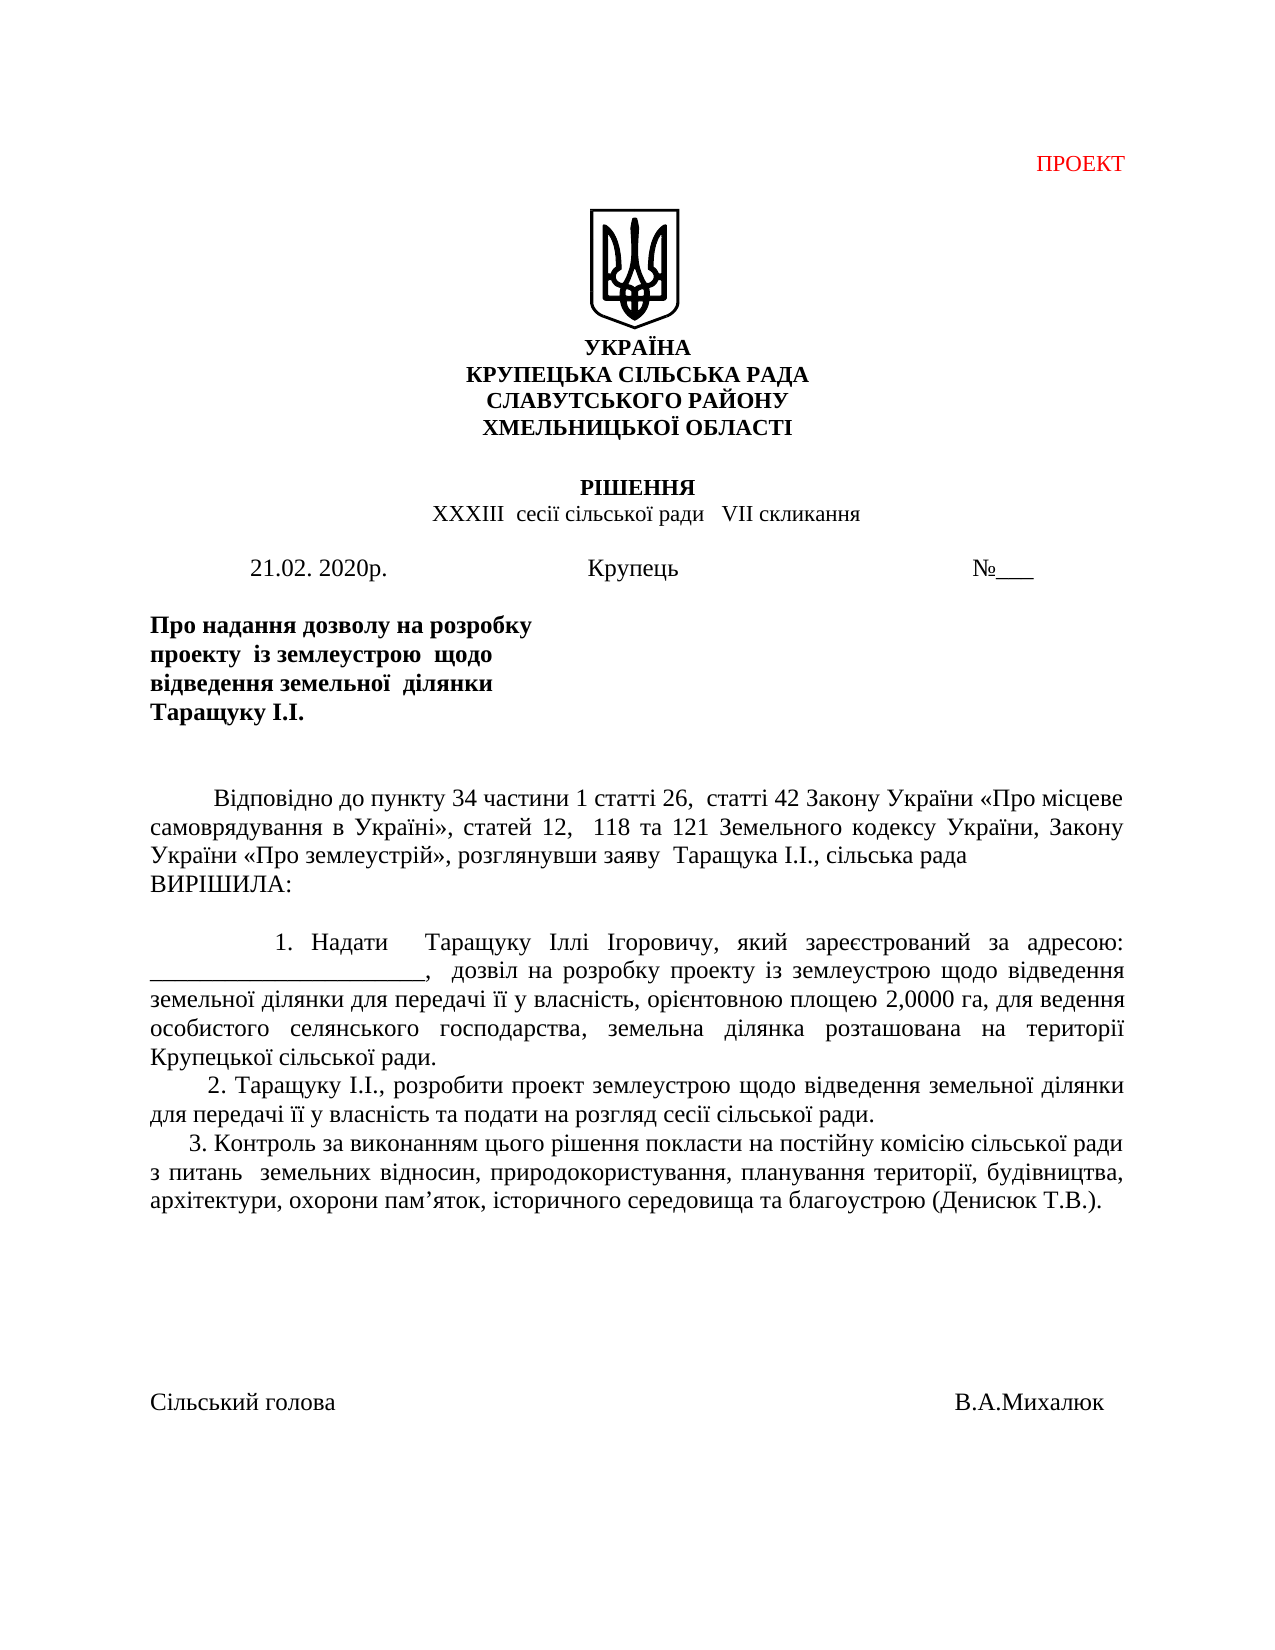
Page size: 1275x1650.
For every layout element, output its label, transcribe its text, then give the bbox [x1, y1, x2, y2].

text відведення земельної ділянки [150, 668, 1125, 697]
text УКРАЇНА [150, 334, 1125, 361]
text 2. Таращуку І.І., розробити проект землеустрою щодо відведення земельної ділянки для передачі її у власність та подати на розгляд сесії сільської ради. [150, 1071, 1125, 1128]
text ХМЕЛЬНИЦЬКОЇ ОБЛАСТІ [150, 413, 1125, 440]
text Про надання дозволу на розробку [150, 611, 1125, 639]
text КРУПЕЦЬКА СІЛЬСЬКА РАДА [150, 361, 1125, 387]
text 3. Контроль за виконанням цього рішення покласти на постійну комісію сільської ради з питань земельних відносин, природокористування, планування території, будівництва, архітектури, охорони пам’яток, історичного середовища та благоустрою (Денисюк Т.В.). [150, 1128, 1125, 1214]
text ПРОЕКТ [150, 150, 1125, 176]
text Відповідно до пункту 34 частини 1 статті 26, статті 42 Закону України «Про місцеве самоврядування в Україні», статей 12, 118 та 121 Земельного кодексу України, Закону України «Про землеустрій», розглянувши заяву Таращука І.І., сільська рада [150, 783, 1125, 869]
text ВИРІШИЛА: [150, 869, 1125, 898]
text Сільський голова В.А.Михалюк [150, 1387, 1125, 1416]
text Таращуку І.І. [150, 697, 1125, 726]
text СЛАВУТСЬКОГО РАЙОНУ [150, 387, 1125, 413]
text 1. Надати Таращуку Іллі Ігоровичу, який зареєстрований за адресою: ______________________, дозвіл на розробку проекту із землеустрою щодо відведення земельної ділянки для передачі її у власність, орієнтовною площею 2,0000 га, для ведення особистого селянського господарства, земельна ділянка розташована на території Крупецької сільської ради. [150, 927, 1125, 1071]
text проекту із землеустрою щодо [150, 639, 1125, 668]
text ХХХІІІ сесії сільської ради VII скликання [150, 500, 1125, 527]
text РІШЕННЯ [150, 474, 1125, 500]
text 21.02. 2020р. Крупець №___ [150, 553, 1125, 582]
